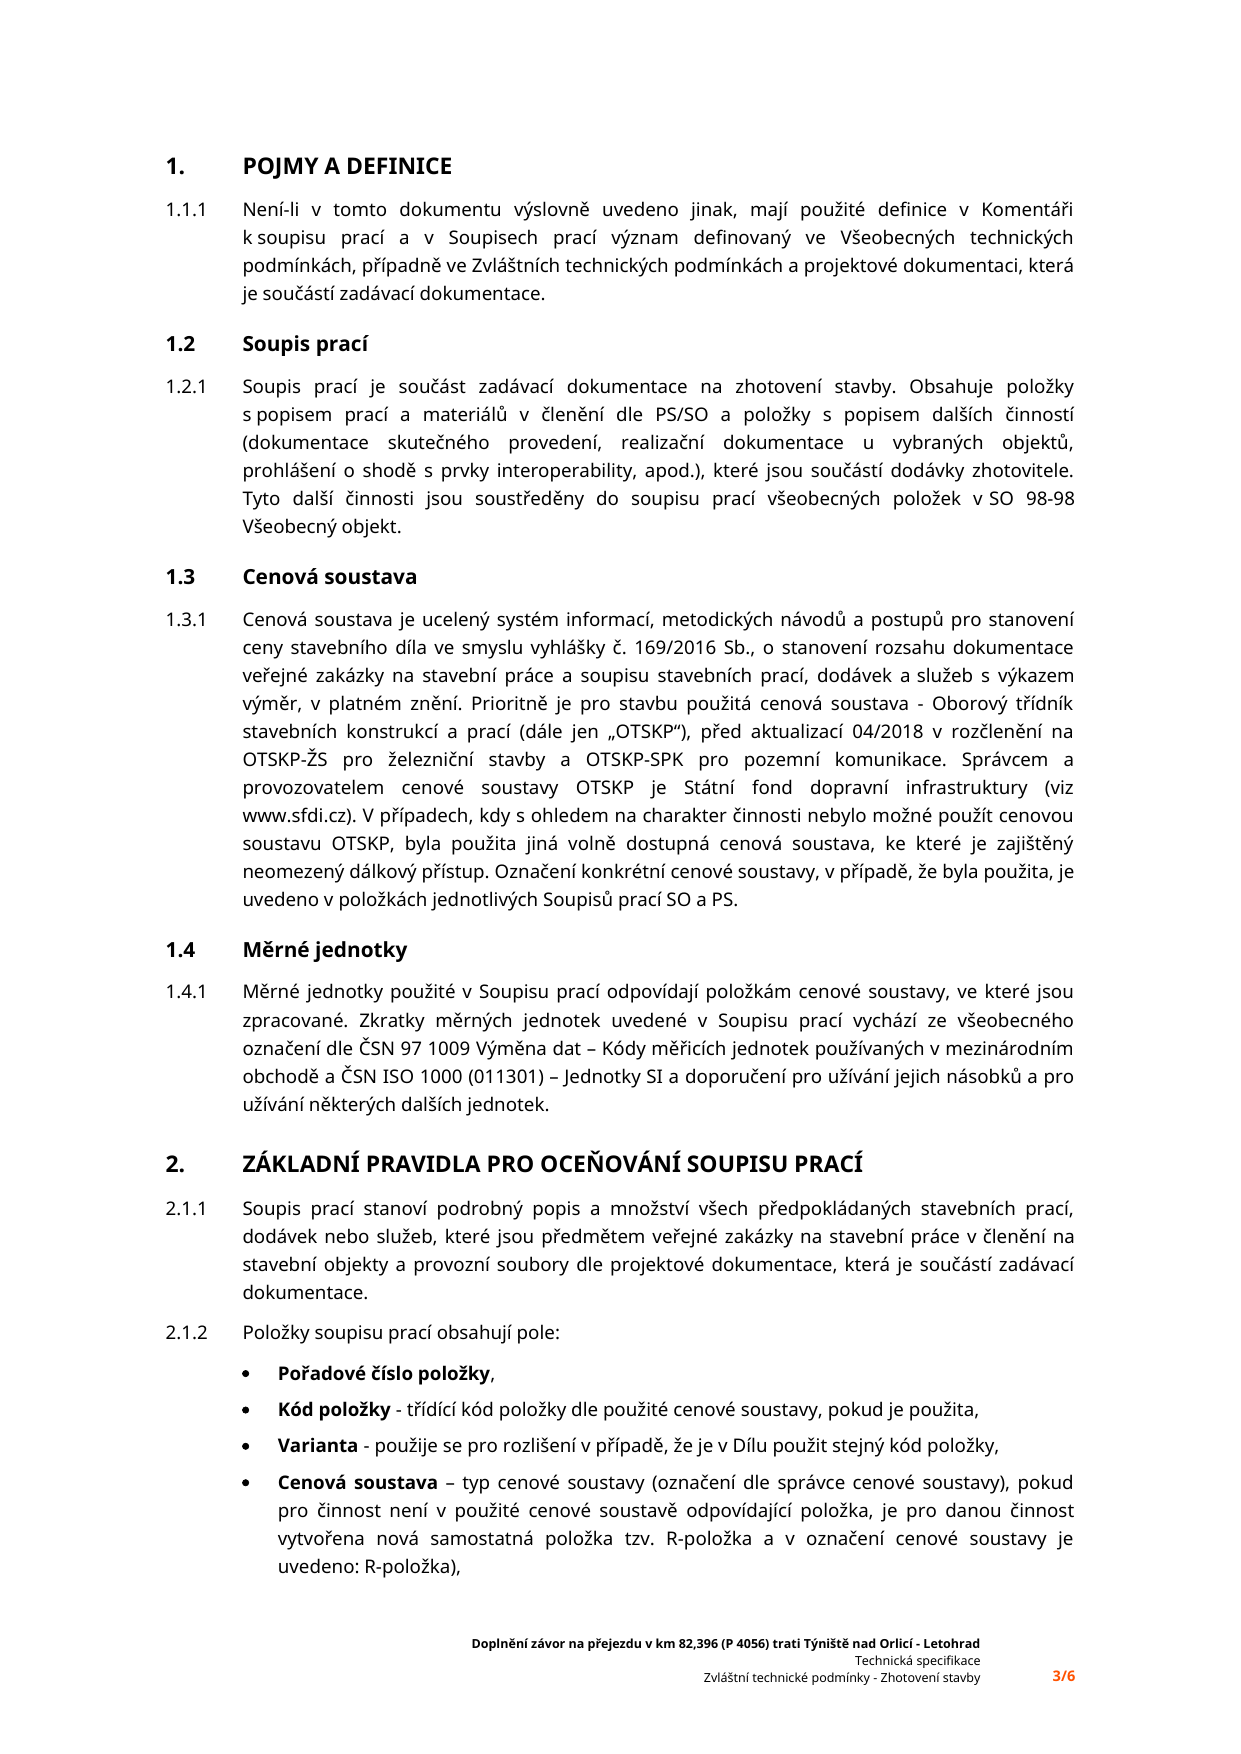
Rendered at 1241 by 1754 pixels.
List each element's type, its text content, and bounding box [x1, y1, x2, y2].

text Kód položky - třídící kód položky dle použité cenové soustavy, pokud je použita, [242, 1396, 1075, 1422]
text ZÁKLADNÍ PRAVIDLA PRO OCEŇOVÁNÍ SOUPISU PRACÍ [165, 1148, 1075, 1179]
text Varianta - použije se pro rozlišení v případě, že je v Dílu použit stejný kód položky, [242, 1433, 1075, 1458]
text Pořadové číslo položky, [242, 1360, 1075, 1386]
text Soupis prací je součást zadávací dokumentace na zhotovení stavby. Obsahuje položky s popisem prací a materiálů v členění dle PS/SO a položky s popisem dalších činností (dokumentace skutečného provedení, realizační dokumentace u vybraných objektů, prohlášení o shodě s prvky interoperability, apod.), které jsou součástí dodávky zhotovitele. Tyto další činnosti jsou soustředěny do soupisu prací všeobecných položek v SO 98-98 Všeobecný objekt. [165, 373, 1075, 539]
text Měrné jednotky [165, 935, 1075, 963]
text Není-li v tomto dokumentu výslovně uvedeno jinak, mají použité definice v Komentáři k soupisu prací a v Soupisech prací význam definovaný ve Všeobecných technických podmínkách, případně ve Zvláštních technických podmínkách a projektové dokumentaci, která je součástí zadávací dokumentace. [165, 197, 1075, 306]
text Měrné jednotky použité v Soupisu prací odpovídají položkám cenové soustavy, ve které jsou zpracované. Zkratky měrných jednotek uvedené v Soupisu prací vychází ze všeobecného označení dle ČSN 97 1009 Výměna dat – Kódy měřicích jednotek používaných v mezinárodním obchodě a ČSN ISO 1000 (011301) – Jednotky SI a doporučení pro užívání jejich násobků a pro užívání některých dalších jednotek. [165, 979, 1075, 1116]
text Soupis prací stanoví podrobný popis a množství všech předpokládaných stavebních prací, dodávek nebo služeb, které jsou předmětem veřejné zakázky na stavební práce v členění na stavební objekty a provozní soubory dle projektové dokumentace, která je součástí zadávací dokumentace. [165, 1195, 1075, 1304]
text POJMY A DEFINICE [165, 150, 1075, 181]
text Cenová soustava – typ cenové soustavy (označení dle správce cenové soustavy), pokud pro činnost není v použité cenové soustavě odpovídající položka, je pro danou činnost vytvořena nová samostatná položka tzv. R-položka a v označení cenové soustavy je uvedeno: R-položka), [242, 1469, 1075, 1579]
text Cenová soustava je ucelený systém informací, metodických návodů a postupů pro stanovení ceny stavebního díla ve smyslu vyhlášky č. 169/2016 Sb., o stanovení rozsahu dokumentace veřejné zakázky na stavební práce a soupisu stavebních prací, dodávek a služeb s výkazem výměr, v platném znění. Prioritně je pro stavbu použitá cenová soustava - Oborový třídník stavebních konstrukcí a prací (dále jen „OTSKP“), před aktualizací 04/2018 v rozčlenění na OTSKP-ŽS pro železniční stavby a OTSKP-SPK pro pozemní komunikace. Správcem a provozovatelem cenové soustavy OTSKP je Státní fond dopravní infrastruktury (viz www.sfdi.cz). V případech, kdy s ohledem na charakter činnosti nebylo možné použít cenovou soustavu OTSKP, byla použita jiná volně dostupná cenová soustava, ke které je zajištěný neomezený dálkový přístup. Označení konkrétní cenové soustavy, v případě, že byla použita, je uvedeno v položkách jednotlivých Soupisů prací SO a PS. [165, 606, 1075, 912]
text Soupis prací [165, 329, 1075, 358]
text Položky soupisu prací obsahují pole: [165, 1319, 1075, 1345]
text Cenová soustava [165, 562, 1075, 591]
